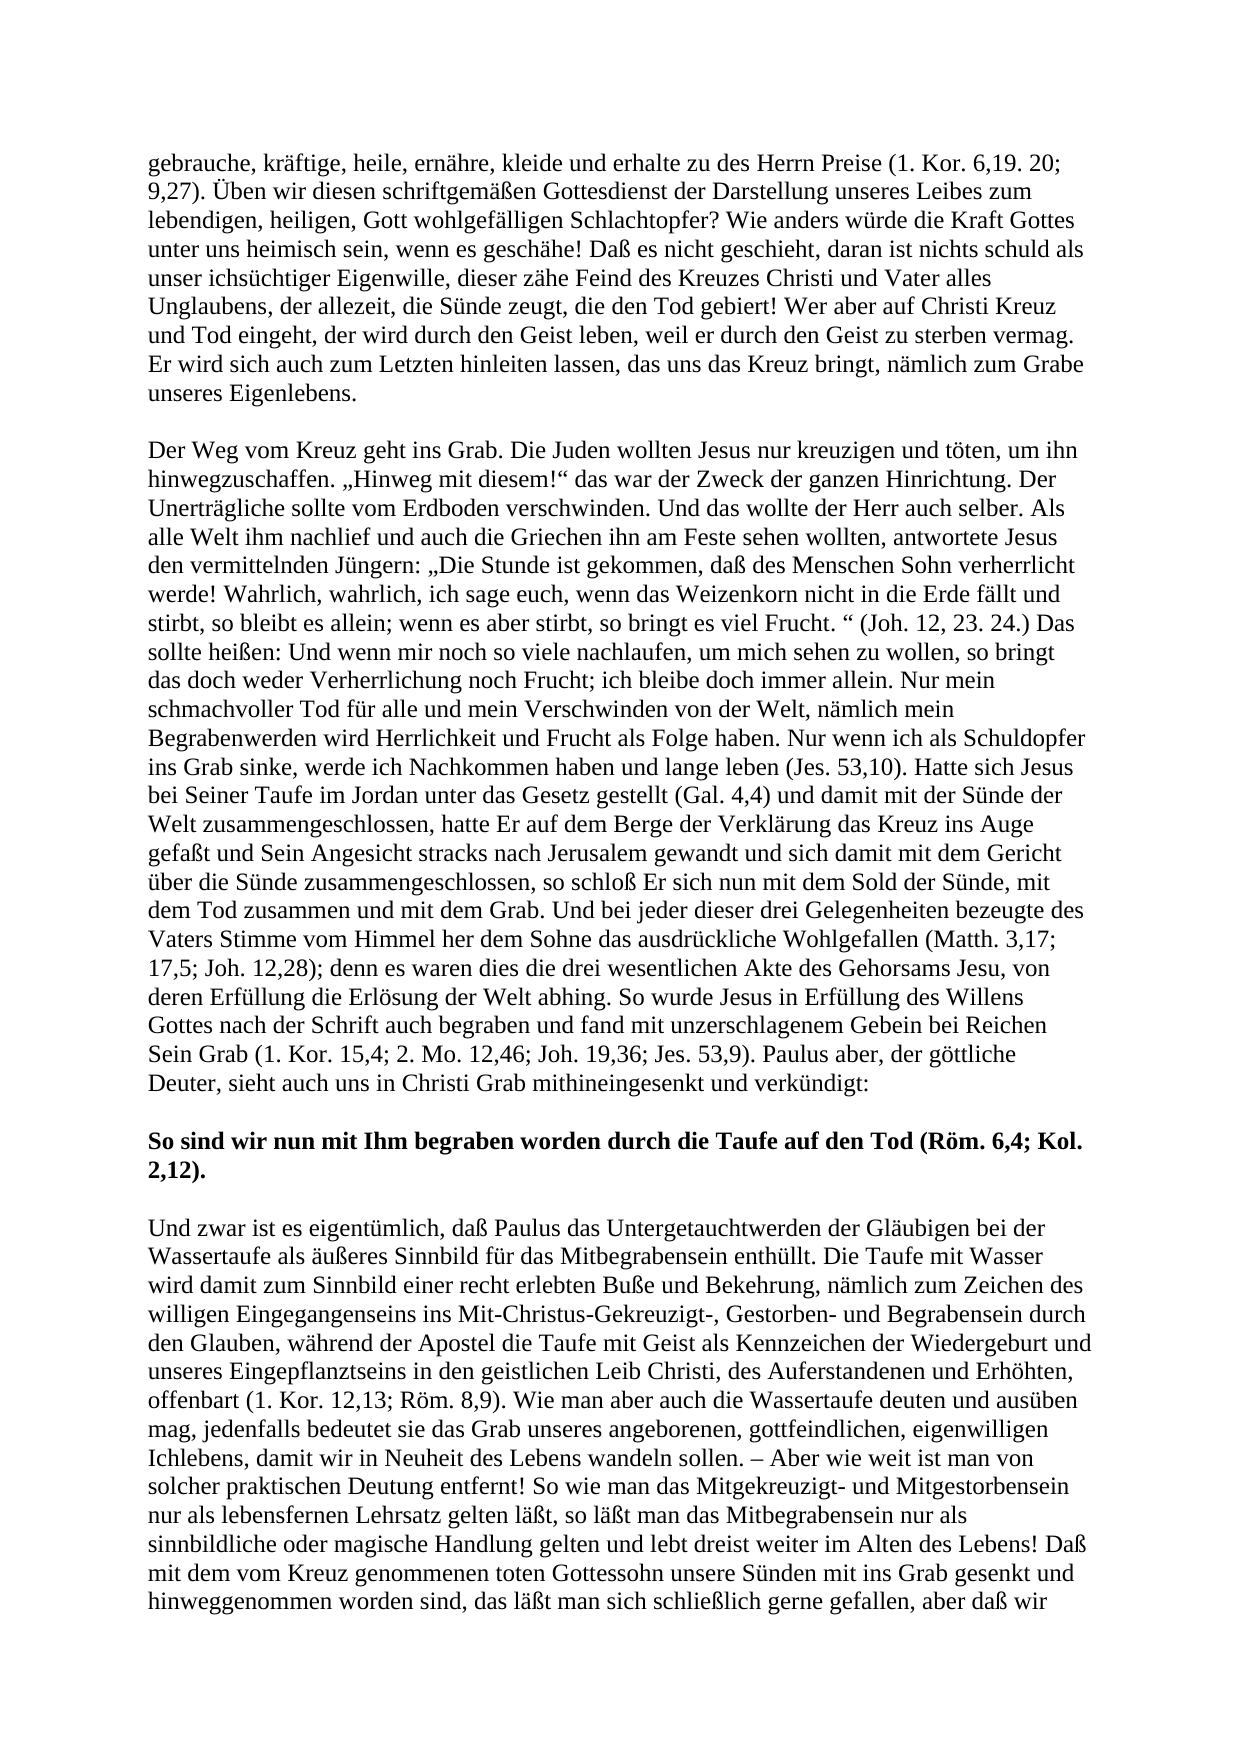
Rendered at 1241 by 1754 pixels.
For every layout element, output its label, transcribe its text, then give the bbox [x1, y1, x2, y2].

text Der Weg vom Kreuz geht ins Grab. Die Juden wollten Jesus nur kreuzigen und töten, um ihn hinwegzuschaffen. „Hinweg mit diesem!“ das war der Zweck der ganzen Hinrichtung. Der Unerträgliche sollte vom Erdboden verschwinden. Und das wollte der Herr auch selber. Als alle Welt ihm nachlief und auch die Griechen ihn am Feste sehen wollten, antwortete Jesus den vermittelnden Jüngern: „Die Stunde ist gekommen, daß des Menschen Sohn verherrlicht werde! Wahrlich, wahrlich, ich sage euch, wenn das Weizenkorn nicht in die Erde fällt und stirbt, so bleibt es allein; wenn es aber stirbt, so bringt es viel Frucht. “ (Joh. 12, 23. 24.) Das sollte heißen: Und wenn mir noch so viele nachlaufen, um mich sehen zu wollen, so bringt das doch weder Verherrlichung noch Frucht; ich bleibe doch immer allein. Nur mein schmachvoller Tod für alle und mein Verschwinden von der Welt, nämlich mein Begrabenwerden wird Herrlichkeit und Frucht als Folge haben. Nur wenn ich als Schuldopfer ins Grab sinke, werde ich Nachkommen haben und lange leben (Jes. 53,10). Hatte sich Jesus bei Seiner Taufe im Jordan unter das Gesetz gestellt (Gal. 4,4) und damit mit der Sünde der Welt zusammengeschlossen, hatte Er auf dem Berge der Verklärung das Kreuz ins Auge gefaßt und Sein Angesicht stracks nach Jerusalem gewandt und sich damit mit dem Gericht über die Sünde zusammengeschlossen, so schloß Er sich nun mit dem Sold der Sünde, mit dem Tod zusammen und mit dem Grab. Und bei jeder dieser drei Gelegenheiten bezeugte des Vaters Stimme vom Himmel her dem Sohne das ausdrückliche Wohlgefallen (Matth. 3,17; 17,5; Joh. 12,28); denn es waren dies die drei wesentlichen Akte des Gehorsams Jesu, von deren Erfüllung die Erlösung der Welt abhing. So wurde Jesus in Erfüllung des Willens Gottes nach der Schrift auch begraben und fand mit unzerschlagenem Gebein bei Reichen Sein Grab (1. Kor. 15,4; 2. Mo. 12,46; Joh. 19,36; Jes. 53,9). Paulus aber, der göttliche Deuter, sieht auch uns in Christi Grab mithineingesenkt und verkündigt: [148, 436, 1093, 1097]
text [148, 1213, 1093, 1615]
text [148, 148, 1093, 406]
text So sind wir nun mit Ihm begraben worden durch die Taufe auf den Tod (Röm. 6,4; Kol. 2,12). [148, 1126, 1093, 1183]
